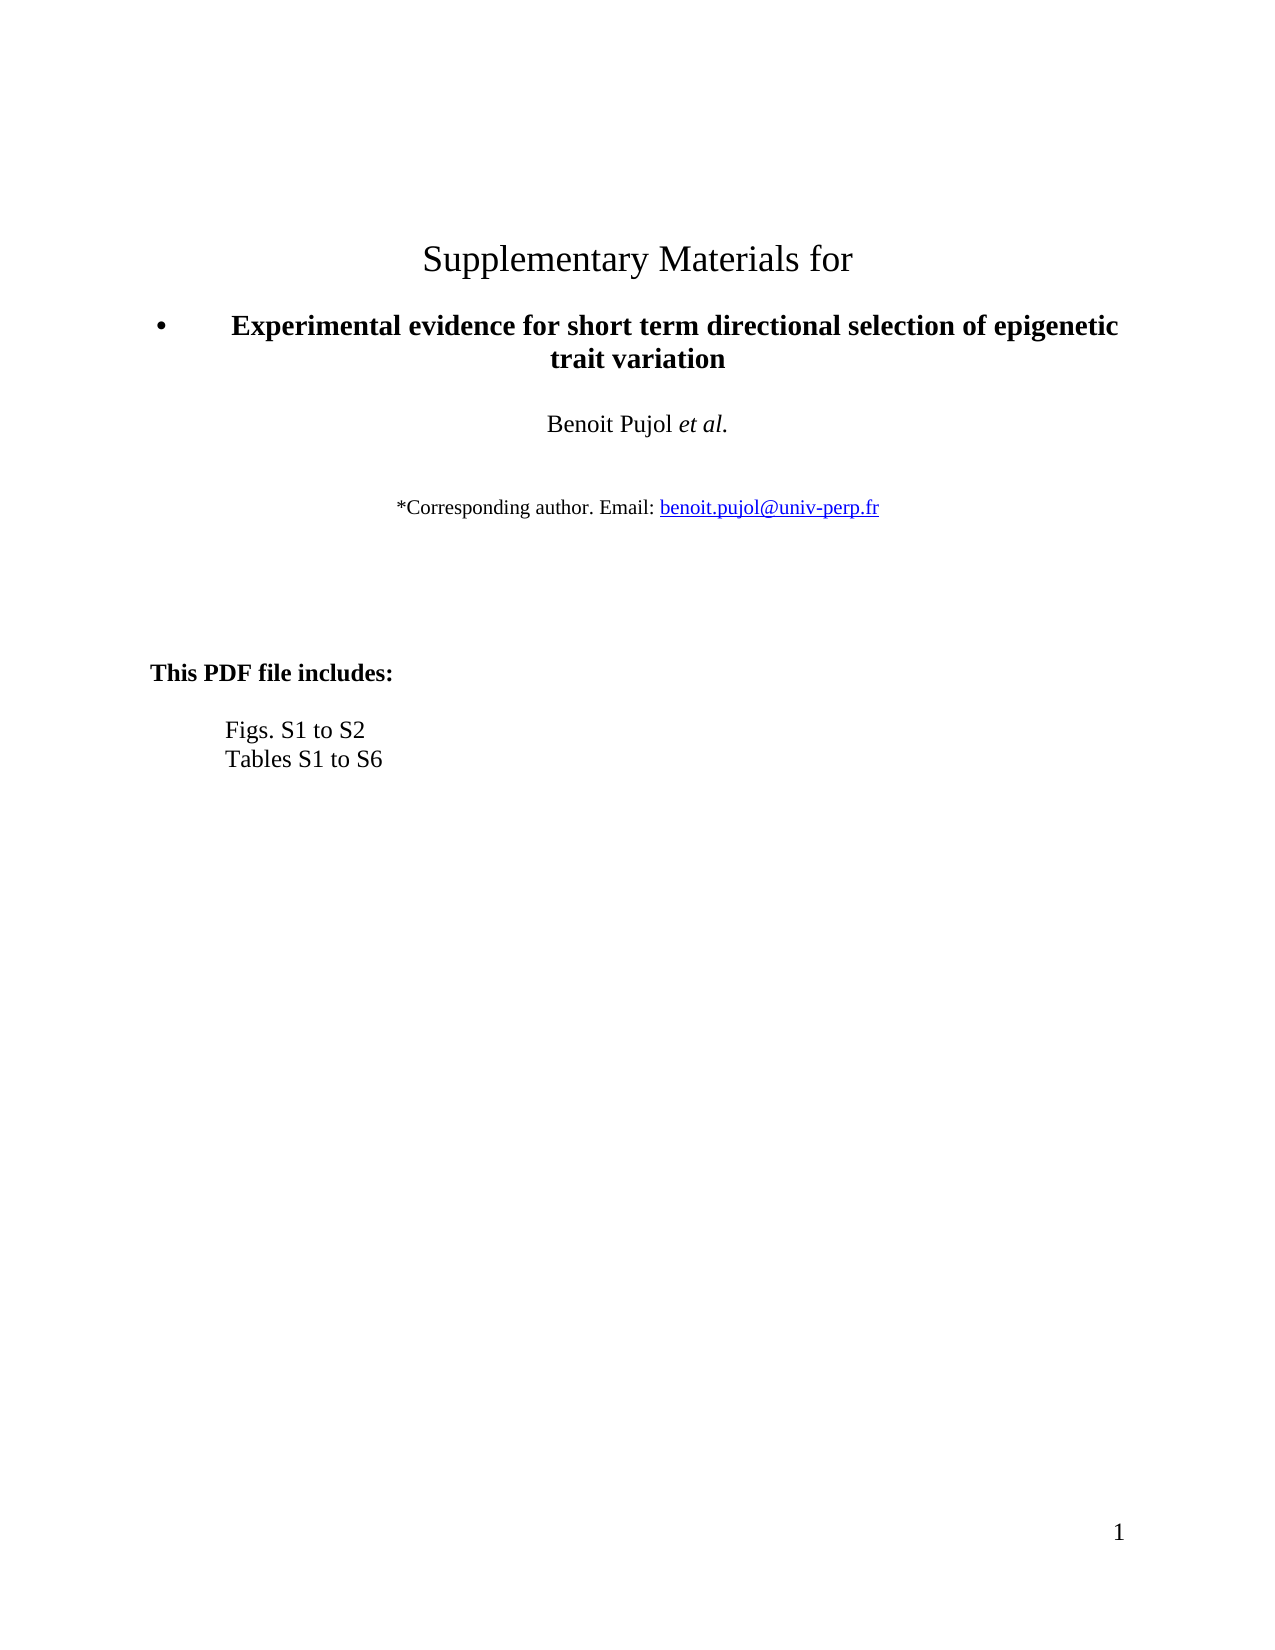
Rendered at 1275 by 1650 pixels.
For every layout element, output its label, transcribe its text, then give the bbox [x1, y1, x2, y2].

text Tables S1 to S6 [225, 744, 1125, 773]
text Figs. S1 to S2 [225, 716, 1125, 744]
text This PDF file includes: [150, 658, 1125, 687]
text • Experimental evidence for short term directional selection of epigenetic trait variation [150, 308, 1125, 375]
text *Corresponding author. Email: benoit.pujol@univ-perp.fr [150, 495, 1125, 519]
text Benoit Pujol et al. [150, 409, 1125, 437]
text Supplementary Materials for [150, 236, 1125, 279]
